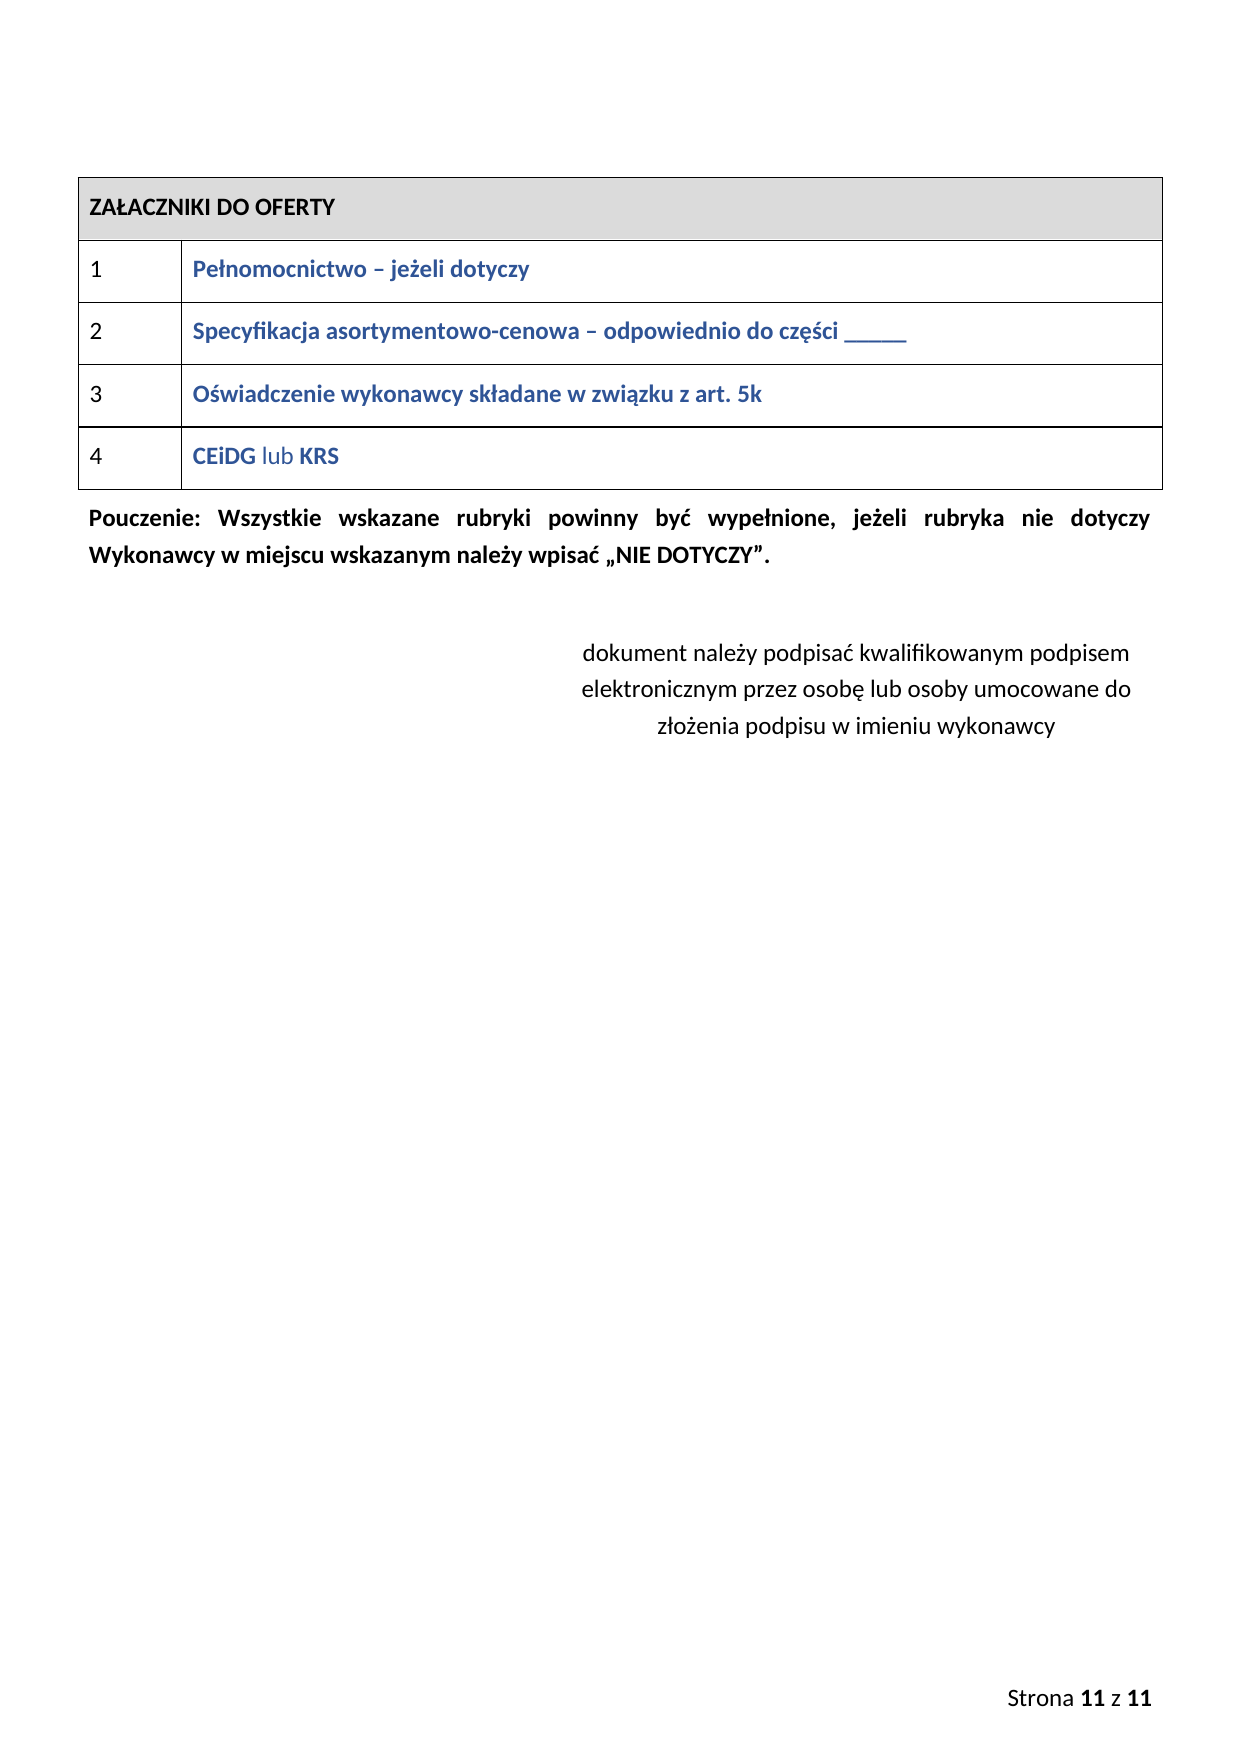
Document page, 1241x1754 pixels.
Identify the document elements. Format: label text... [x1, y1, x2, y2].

table_cell 2 [79, 303, 181, 364]
table_cell Pełnomocnictwo – jeżeli dotyczy [182, 241, 1162, 302]
table_cell 1 [79, 241, 181, 302]
table_cell Specyfikacja asortymentowo-cenowa – odpowiednio do części _____ [182, 303, 1162, 364]
text Pouczenie: Wszystkie wskazane rubryki powinny być wypełnione, jeżeli rubryka nie dotyczy Wykonawcy w miejscu wskazanym należy wpisać „NIE DOTYCZY”. [89, 502, 1152, 569]
table_cell ZAŁACZNIKI DO OFERTY [79, 178, 1162, 239]
table_cell 4 [79, 428, 181, 489]
table_cell CEiDG lub KRS [182, 428, 1162, 489]
table_cell 3 [79, 365, 181, 426]
table_cell Oświadczenie wykonawcy składane w związku z art. 5k [182, 365, 1162, 426]
